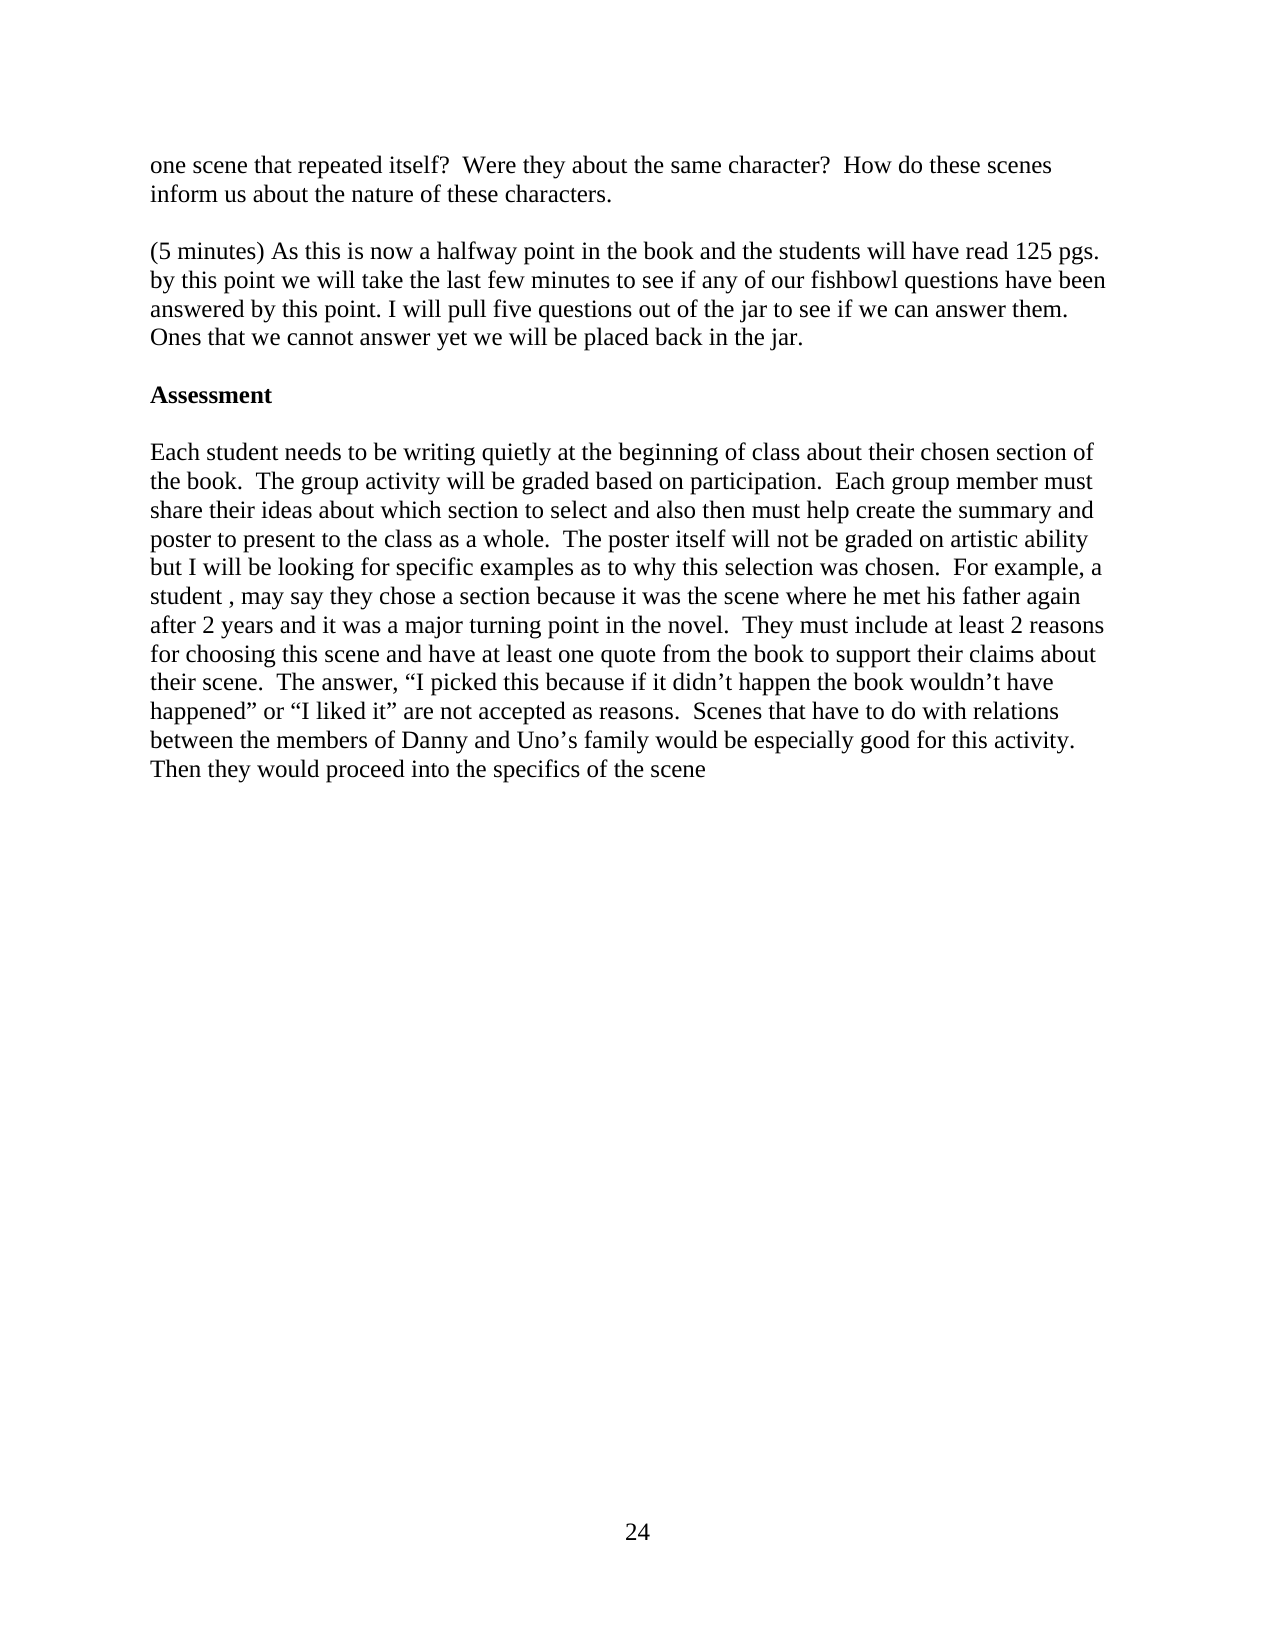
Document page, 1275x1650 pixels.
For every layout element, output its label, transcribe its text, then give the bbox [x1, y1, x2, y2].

text Each student needs to be writing quietly at the beginning of class about their chosen section of the book. The group activity will be graded based on participation. Each group member must share their ideas about which section to select and also then must help create the summary and poster to present to the class as a whole. The poster itself will not be graded on artistic ability but I will be looking for specific examples as to why this selection was chosen. For example, a student , may say they chose a section because it was the scene where he met his father again after 2 years and it was a major turning point in the novel. They must include at least 2 reasons for choosing this scene and have at least one quote from the book to support their claims about their scene. The answer, “I picked this because if it didn’t happen the book wouldn’t have happened” or “I liked it” are not accepted as reasons. Scenes that have to do with relations between the members of Danny and Uno’s family would be especially good for this activity. Then they would proceed into the specifics of the scene [150, 437, 1125, 782]
text Assessment [150, 380, 1125, 409]
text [150, 150, 1125, 207]
text (5 minutes) As this is now a halfway point in the book and the students will have read 125 pgs. by this point we will take the last few minutes to see if any of our fishbowl questions have been answered by this point. I will pull five questions out of the jar to see if we can answer them. Ones that we cannot answer yet we will be placed back in the jar. [150, 236, 1125, 351]
